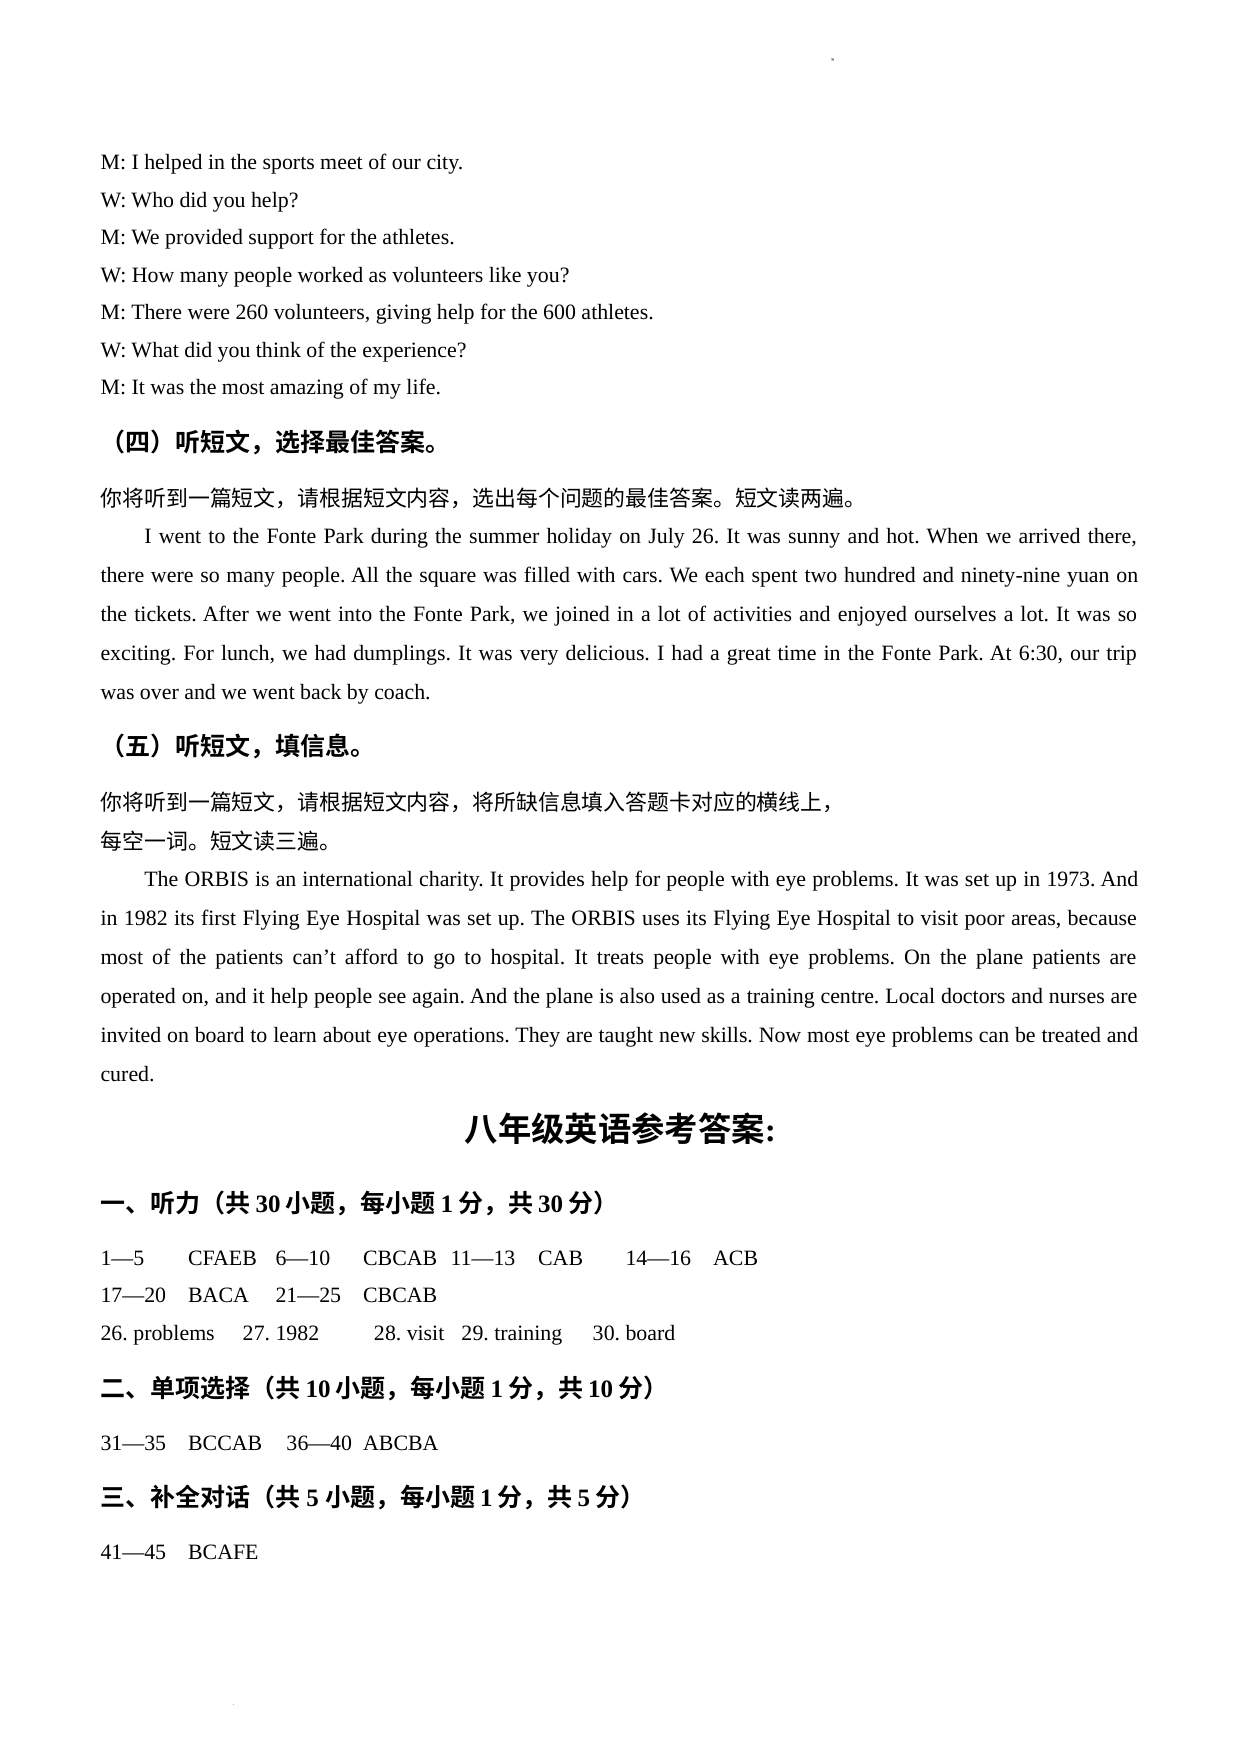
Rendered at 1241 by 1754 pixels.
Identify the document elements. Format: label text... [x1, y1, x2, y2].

text 三、补全对话（共 5 小题，每小题1分，共5分） [100, 1463, 1140, 1528]
text 41—45 BCAFE [100, 1536, 1140, 1568]
text W: What did you think of the experience? [100, 333, 1140, 366]
text 31—35 BCCAB 36—40 ABCBA [100, 1426, 1140, 1458]
text M: We provided support for the athletes. [100, 221, 1140, 253]
text W: How many people worked as volunteers like you? [100, 258, 1140, 291]
text 二、单项选择（共10小题，每小题1分，共10分） [100, 1354, 1140, 1419]
text 你将听到一篇短文，请根据短文内容，选出每个问题的最佳答案。短文读两遍。 [100, 480, 1140, 513]
text （五）听短文，填信息。 [100, 712, 1140, 777]
text 1—5 CFAEB 6—10 CBCAB 11—13 CAB 14—16 ACB [100, 1241, 1140, 1274]
text M: It was the most amazing of my life. [100, 371, 1140, 403]
text 你将听到一篇短文，请根据短文内容，将所缺信息填入答题卡对应的横线上， [100, 785, 1140, 817]
text 每空一词。短文读三遍。 [100, 823, 1140, 856]
text M: There were 260 volunteers, giving help for the 600 athletes. [100, 296, 1140, 328]
text W: Who did you help? [100, 183, 1140, 216]
text M: I helped in the sports meet of our city. [100, 146, 1140, 178]
text 17—20 BACA 21—25 CBCAB [100, 1279, 1140, 1311]
text （四）听短文，选择最佳答案。 [100, 408, 1140, 473]
text I went to the Fonte Park during the summer holiday on July 26. It was sunny and hot. When we arrived there, there were so many people. All the square was filled with cars. We each spent two hundred and ninety-nine yuan on the tickets. After we went into the Fonte Park, we joined in a lot of activities and enjoyed ourselves a lot. It was so exciting. For lunch, we had dumplings. It was very delicious. I had a great time in the Fonte Park. At 6:30, our trip was over and we went back by coach. [100, 519, 1140, 707]
text The ORBIS is an international charity. It provides help for people with eye problems. It was set up in 1973. And in 1982 its first Flying Eye Hospital was set up. The ORBIS uses its Flying Eye Hospital to visit poor areas, because most of the patients can’t afford to go to hospital. It treats people with eye problems. On the plane patients are operated on, and it help people see again. And the plane is also used as a training centre. Local doctors and nurses are invited on board to learn about eye operations. They are taught new skills. Now most eye problems can be treated and cured. [100, 862, 1140, 1089]
text 八年级英语参考答案: [100, 1094, 1140, 1159]
text 一、听力（共30小题，每小题1分，共30分） [100, 1169, 1140, 1234]
text 26. problems 27. 1982 28. visit 29. training 30. board [100, 1316, 1140, 1349]
